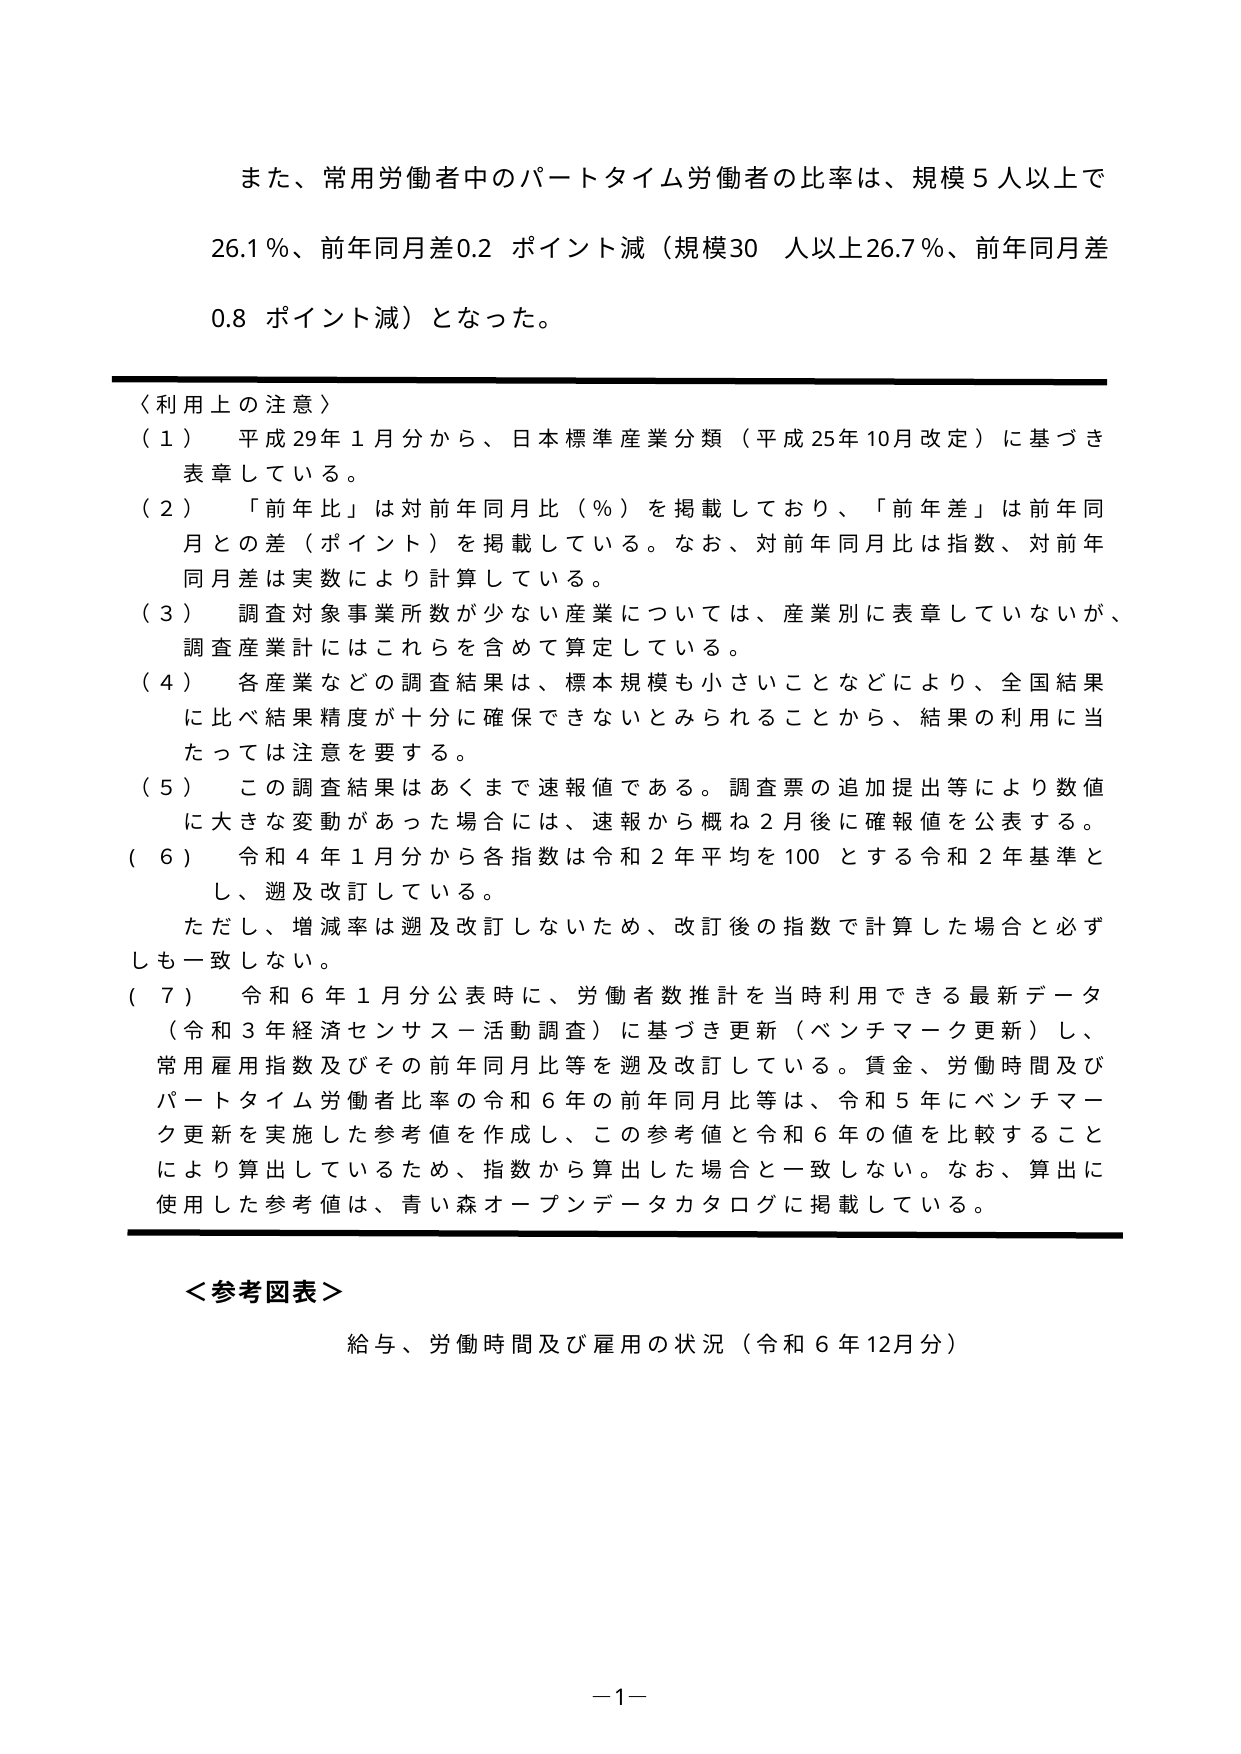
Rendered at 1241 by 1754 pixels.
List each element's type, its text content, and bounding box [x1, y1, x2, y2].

text また、常用労働者中のパートタイム労働者の比率は、規模５人以上で26.1％、前年同月差0.2ポイント減（規模30人以上26.7％、前年同月差0.8ポイント減）となった。 [184, 142, 1111, 351]
text （３） 調査対象事業所数が少ない産業については、産業別に表章していないが、調査産業計にはこれらを含めて算定している。 [129, 594, 1111, 664]
text （５） この調査結果はあくまで速報値である。調査票の追加提出等により数値に大きな変動があった場合には、速報から概ね２月後に確報値を公表する。 [129, 768, 1111, 838]
text (７) 令和６年１月分公表時に、労働者数推計を当時利用できる最新データ（令和３年経済センサス－活動調査）に基づき更新（ベンチマーク更新）し、常用雇用指数及びその前年同月比等を遡及改訂している。賃金、労働時間及びパートタイム労働者比率の令和６年の前年同月比等は、令和５年にベンチマーク更新を実施した参考値を作成し、この参考値と令和６年の値を比較することにより算出しているため、指数から算出した場合と一致しない。なお、算出に使用した参考値は、青い森オープンデータカタログに掲載している。 [129, 977, 1111, 1221]
text （４） 各産業などの調査結果は、標本規模も小さいことなどにより、全国結果に比べ結果精度が十分に確保できないとみられることから、結果の利用に当たっては注意を要する。 [129, 664, 1111, 768]
text （２） 「前年比」は対前年同月比（％）を掲載しており、「前年差」は前年同月との差（ポイント）を掲載している。なお、対前年同月比は指数、対前年同月差は実数により計算している。 [129, 490, 1111, 594]
text ただし、増減率は遡及改訂しないため、改訂後の指数で計算した場合と必ずしも一致しない。 [129, 908, 1111, 977]
text （１） 平成29年１月分から、日本標準産業分類（平成25年10月改定）に基づき表章している。 [129, 421, 1111, 490]
text 〈利用上の注意〉 [129, 386, 1111, 421]
text 給与、労働時間及び雇用の状況（令和６年12月分） [129, 1325, 1111, 1360]
text (６) 令和４年１月分から各指数は令和２年平均を100とする令和２年基準とし、遡及改訂している。 [129, 838, 1111, 908]
text ＜参考図表＞ [129, 1256, 1111, 1325]
